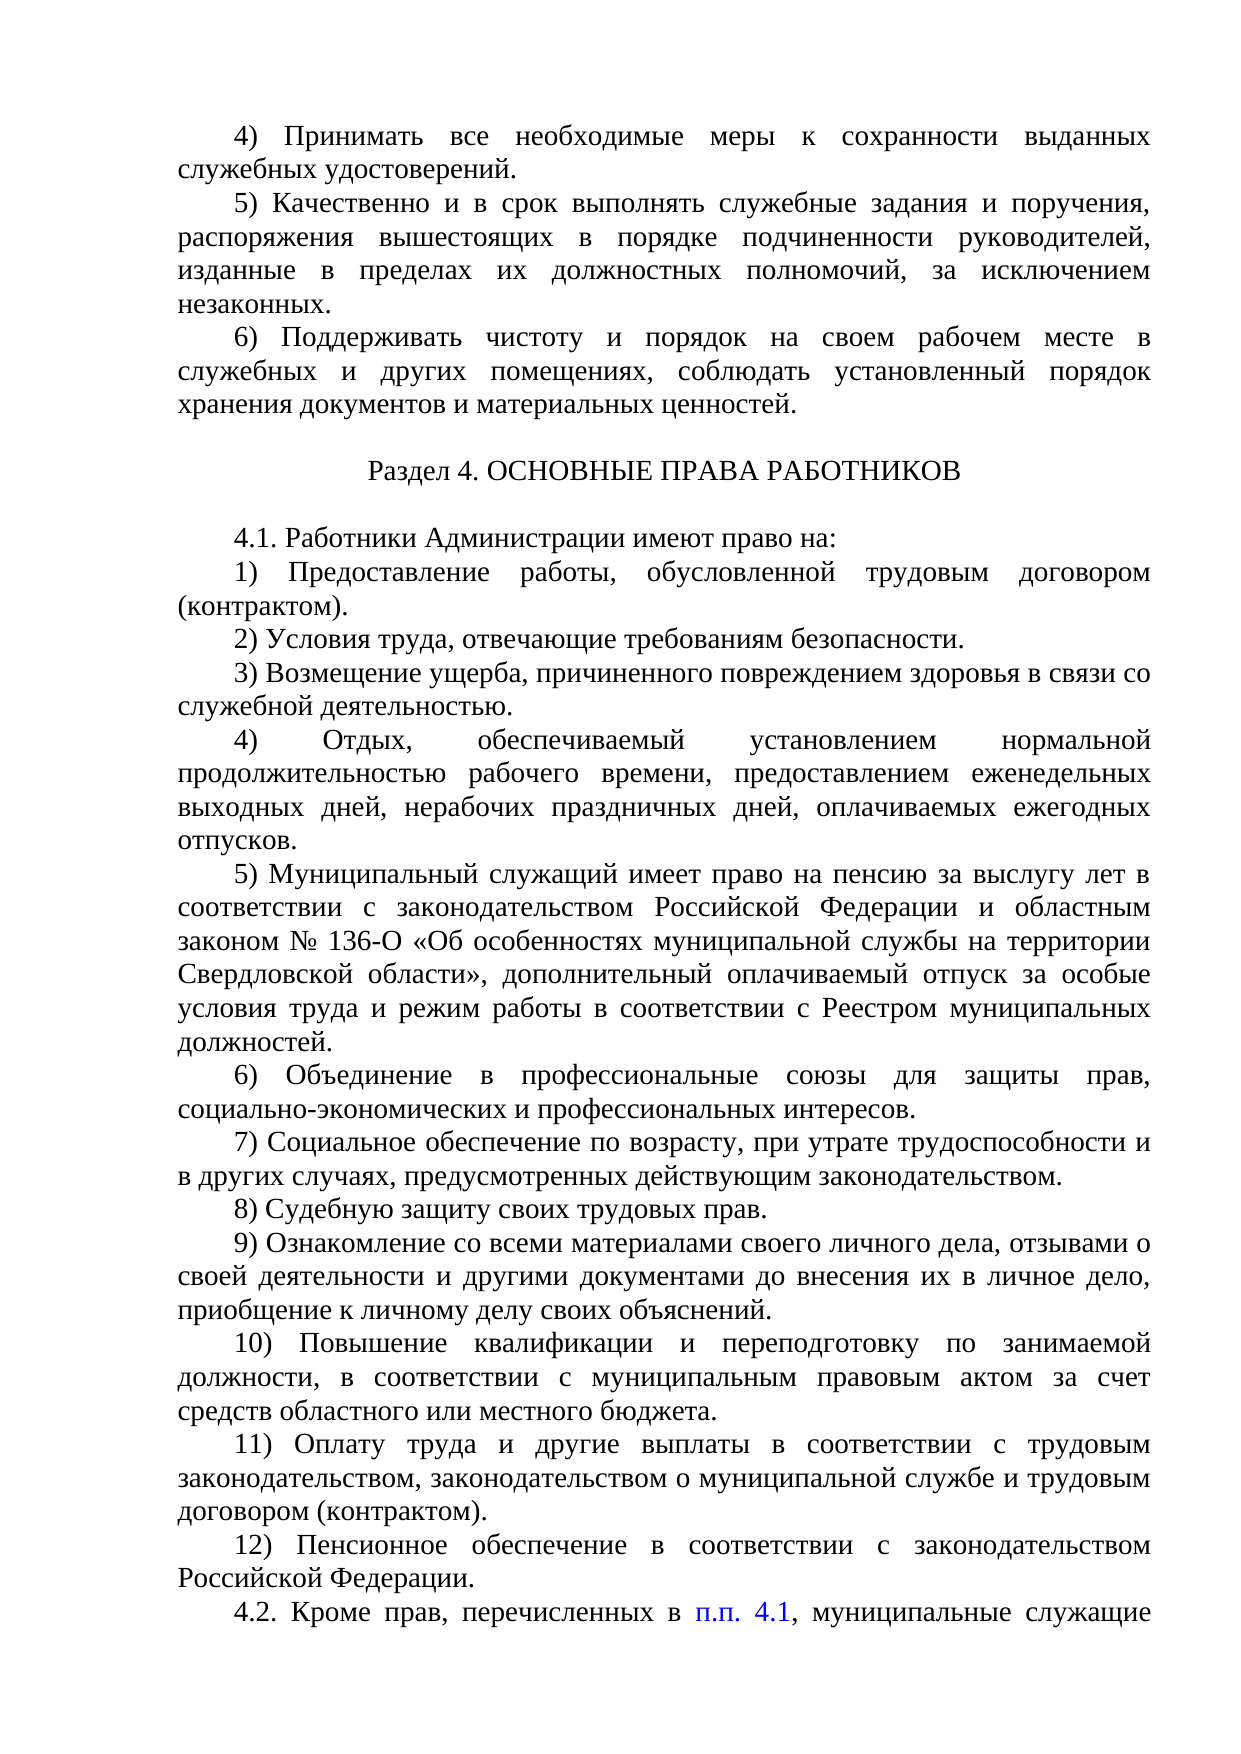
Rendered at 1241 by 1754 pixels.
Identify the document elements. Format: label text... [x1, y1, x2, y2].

text 3) Возмещение ущерба, причиненного повреждением здоровья в связи со служебной деятельностью. [177, 655, 1152, 722]
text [177, 1594, 1152, 1627]
text Раздел 4. ОСНОВНЫЕ ПРАВА РАБОТНИКОВ [177, 453, 1152, 487]
text 9) Ознакомление со всеми материалами своего личного дела, отзывами о своей деятельности и другими документами до внесения их в личное дело, приобщение к личному делу своих объяснений. [177, 1225, 1152, 1326]
text 6) Поддерживать чистоту и порядок на своем рабочем месте в служебных и других помещениях, соблюдать установленный порядок хранения документов и материальных ценностей. [177, 319, 1152, 420]
text 4.1. Работники Администрации имеют право на: [177, 521, 1152, 554]
text 1) Предоставление работы, обусловленной трудовым договором (контрактом). [177, 554, 1152, 621]
text 5) Качественно и в срок выполнять служебные задания и поручения, распоряжения вышестоящих в порядке подчиненности руководителей, изданные в пределах их должностных полномочий, за исключением незаконных. [177, 185, 1152, 319]
text 2) Условия труда, отвечающие требованиям безопасности. [177, 621, 1152, 655]
text 4) Отдых, обеспечиваемый установлением нормальной продолжительностью рабочего времени, предоставлением еженедельных выходных дней, нерабочих праздничных дней, оплачиваемых ежегодных отпусков. [177, 722, 1152, 856]
text 11) Оплату труда и другие выплаты в соответствии с трудовым законодательством, законодательством о муниципальной службе и трудовым договором (контрактом). [177, 1426, 1152, 1527]
text 6) Объединение в профессиональные союзы для защиты прав, социально-экономических и профессиональных интересов. [177, 1057, 1152, 1124]
text 5) Муниципальный служащий имеет право на пенсию за выслугу лет в соответствии с законодательством Российской Федерации и областным законом № 136-О «Об особенностях муниципальной службы на территории Свердловской области», дополнительный оплачиваемый отпуск за особые условия труда и режим работы в соответствии с Реестром муниципальных должностей. [177, 856, 1152, 1057]
text 10) Повышение квалификации и переподготовку по занимаемой должности, в соответствии с муниципальным правовым актом за счет средств областного или местного бюджета. [177, 1326, 1152, 1426]
text 8) Судебную защиту своих трудовых прав. [177, 1191, 1152, 1225]
text 7) Социальное обеспечение по возрасту, при утрате трудоспособности и в других случаях, предусмотренных действующим законодательством. [177, 1124, 1152, 1191]
text 4) Принимать все необходимые меры к сохранности выданных служебных удостоверений. [177, 118, 1152, 185]
text 12) Пенсионное обеспечение в соответствии с законодательством Российской Федерации. [177, 1527, 1152, 1594]
